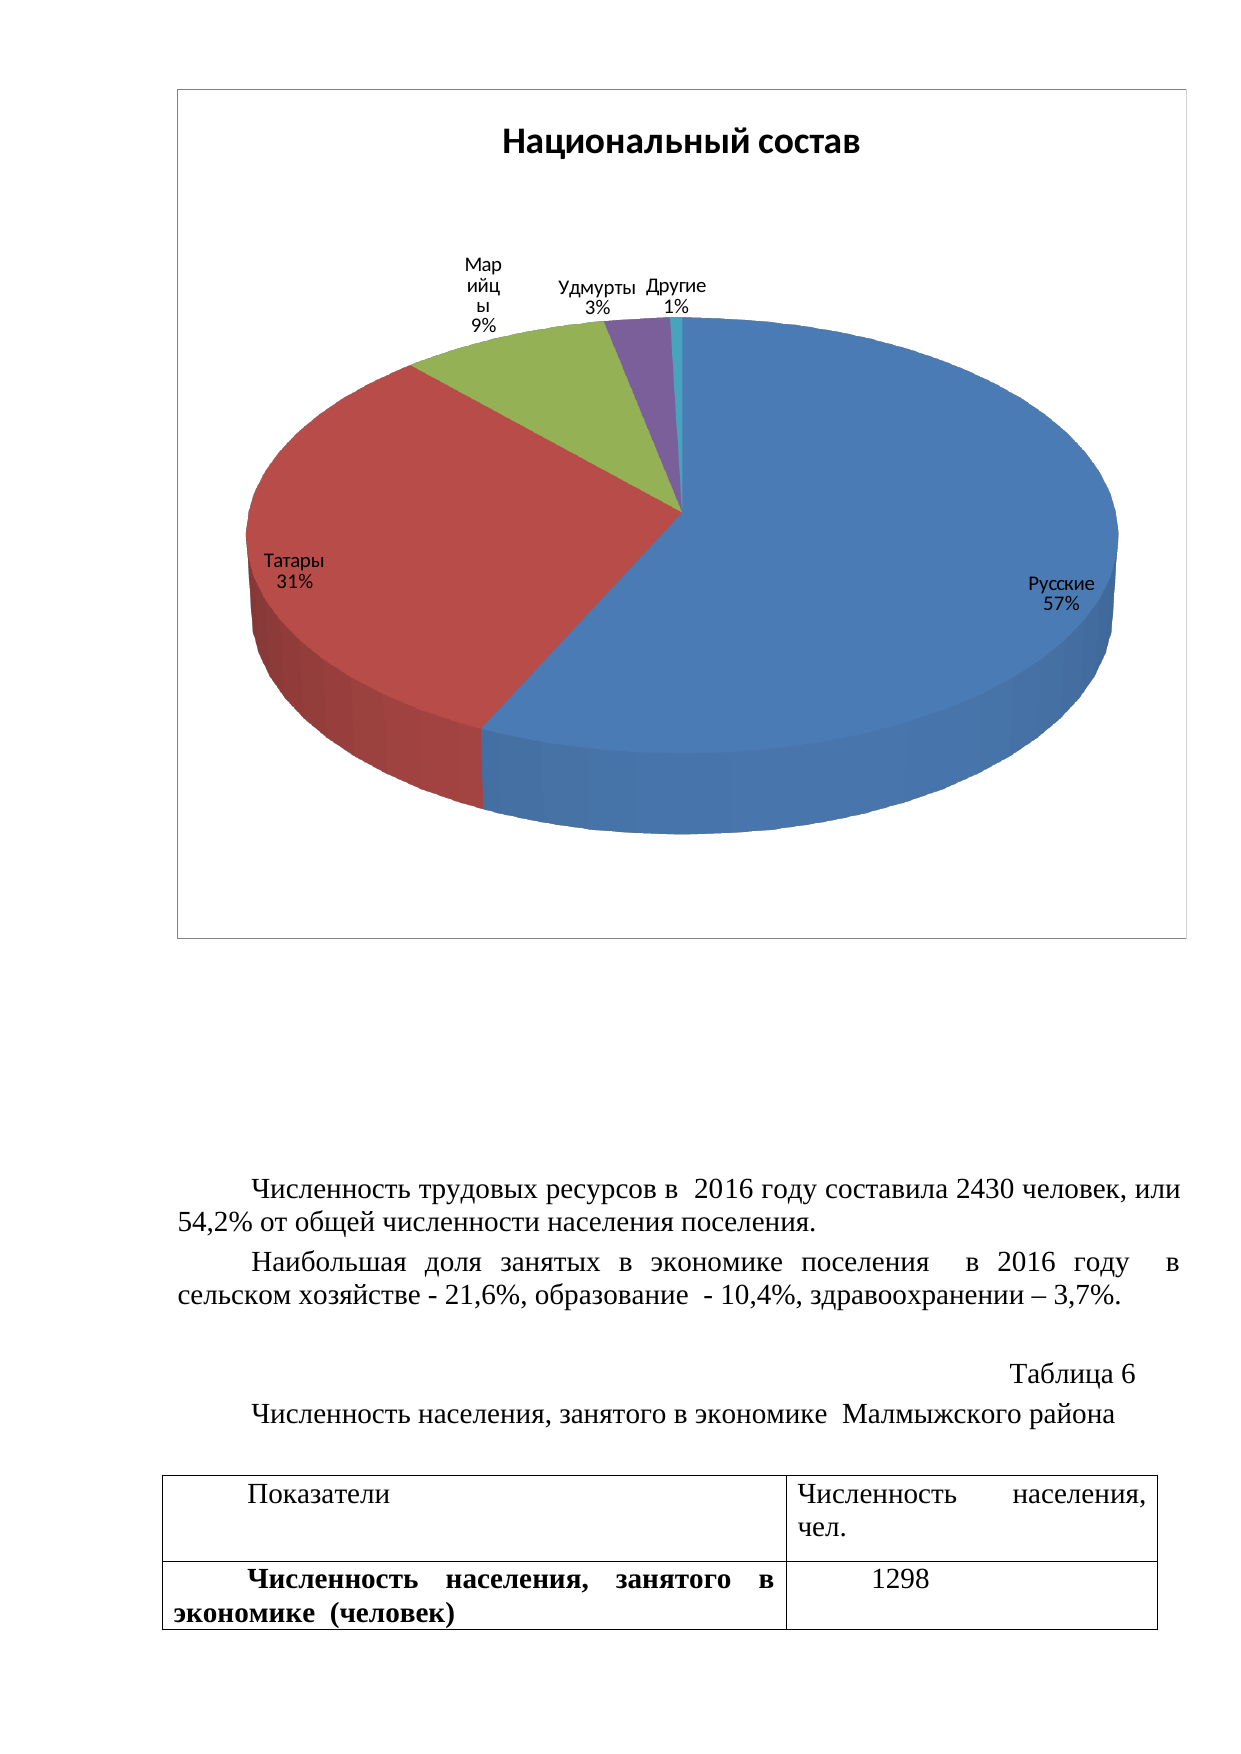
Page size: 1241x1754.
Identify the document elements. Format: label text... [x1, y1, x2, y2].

text Таблица 6 [177, 1356, 1181, 1390]
text Численность населения, занятого в экономике Малмыжского района [177, 1396, 1181, 1429]
table_cell Численность населения, занятого в экономике (человек) [163, 1562, 786, 1629]
table_header Показатели [163, 1476, 786, 1561]
text Численность трудовых ресурсов в 2016 году составила 2430 человек, или 54,2% от общей численности населения поселения. [177, 1171, 1181, 1238]
text Наибольшая доля занятых в экономике поселения в 2016 году в сельском хозяйстве - 21,6%, образование - 10,4%, здравоохранении – 3,7%. [177, 1244, 1181, 1311]
table_cell 1298 [787, 1562, 1157, 1629]
table_header Численность населения, чел. [787, 1476, 1157, 1561]
